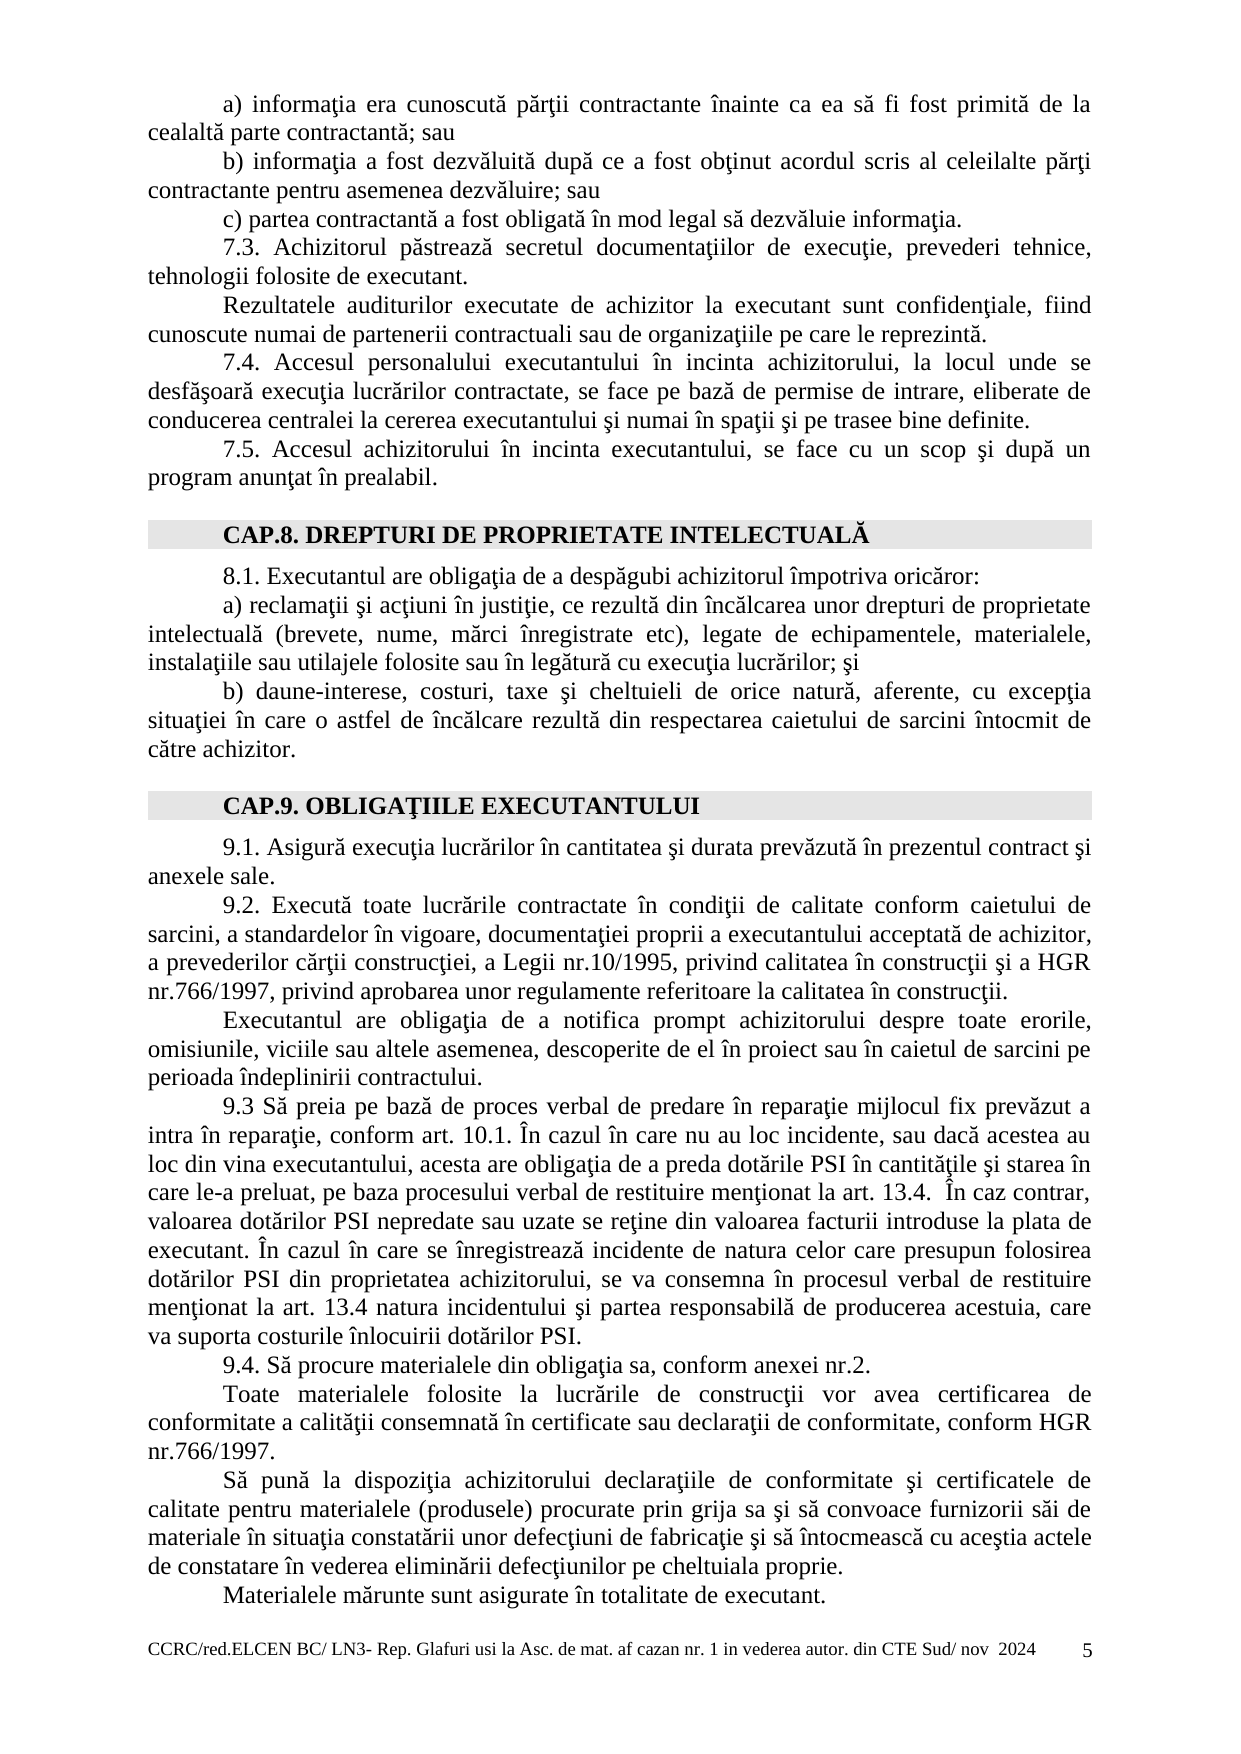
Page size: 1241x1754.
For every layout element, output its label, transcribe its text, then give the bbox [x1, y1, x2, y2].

text 7.5. Accesul achizitorului în incinta executantului, se face cu un scop şi după un program anunţat în prealabil. [148, 434, 1092, 491]
text 9.3 Să preia pe bază de proces verbal de predare în reparaţie mijlocul fix prevăzut a intra în reparaţie, conform art. 10.1. În cazul în care nu au loc incidente, sau dacă acestea au loc din vina executantului, acesta are obligaţia de a preda dotările PSI în cantităţile şi starea în care le-a preluat, pe baza procesului verbal de restituire menţionat la art. 13.4. În caz contrar, valoarea dotărilor PSI nepredate sau uzate se reţine din valoarea facturii introduse la plata de executant. În cazul în care se înregistrează incidente de natura celor care presupun folosirea dotărilor PSI din proprietatea achizitorului, se va consemna în procesul verbal de restituire menţionat la art. 13.4 natura incidentului şi partea responsabilă de producerea acestuia, care va suporta costurile înlocuirii dotărilor PSI. [148, 1091, 1092, 1350]
text Materialele mărunte sunt asigurate în totalitate de executant. [148, 1580, 1092, 1609]
subtitle CAP.8. DREPTURI DE PROPRIETATE INTELECTUALĂ [148, 520, 1092, 549]
text 8.1. Executantul are obligaţia de a despăgubi achizitorul împotriva oricăror: [148, 561, 1092, 590]
text c) partea contractantă a fost obligată în mod legal să dezvăluie informaţia. [148, 204, 1092, 232]
text 7.4. Accesul personalului executantului în incinta achizitorului, la locul unde se desfăşoară execuţia lucrărilor contractate, se face pe bază de permise de intrare, eliberate de conducerea centralei la cererea executantului şi numai în spaţii şi pe trasee bine definite. [148, 347, 1092, 434]
text Rezultatele auditurilor executate de achizitor la executant sunt confidenţiale, fiind cunoscute numai de partenerii contractuali sau de organizaţiile pe care le reprezintă. [148, 290, 1092, 347]
text 9.2. Execută toate lucrările contractate în condiţii de calitate conform caietului de sarcini, a standardelor în vigoare, documentaţiei proprii a executantului acceptată de achizitor, a prevederilor cărţii construcţiei, a Legii nr.10/1995, privind calitatea în construcţii şi a HGR nr.766/1997, privind aprobarea unor regulamente referitoare la calitatea în construcţii. [148, 890, 1092, 1005]
text b) daune-interese, costuri, taxe şi cheltuieli de orice natură, aferente, cu excepţia situaţiei în care o astfel de încălcare rezultă din respectarea caietului de sarcini întocmit de către achizitor. [148, 676, 1092, 762]
text 9.1. Asigură execuţia lucrărilor în cantitatea şi durata prevăzută în prezentul contract şi anexele sale. [148, 832, 1092, 890]
text a) reclamaţii şi acţiuni în justiţie, ce rezultă din încălcarea unor drepturi de proprietate intelectuală (brevete, nume, mărci înregistrate etc), legate de echipamentele, materialele, instalaţiile sau utilajele folosite sau în legătură cu execuţia lucrărilor; şi [148, 590, 1092, 676]
text 9.4. Să procure materialele din obligaţia sa, conform anexei nr.2. [148, 1350, 1092, 1379]
text CAP.9. OBLIGAŢIILE EXECUTANTULUI [148, 791, 1092, 820]
text b) informaţia a fost dezvăluită după ce a fost obţinut acordul scris al celeilalte părţi contractante pentru asemenea dezvăluire; sau [148, 146, 1092, 204]
text Toate materialele folosite la lucrările de construcţii vor avea certificarea de conformitate a calităţii consemnată în certificate sau declaraţii de conformitate, conform HGR nr.766/1997. [148, 1379, 1092, 1465]
text Să pună la dispoziţia achizitorului declaraţiile de conformitate şi certificatele de calitate pentru materialele (produsele) procurate prin grija sa şi să convoace furnizorii săi de materiale în situaţia constatării unor defecţiuni de fabricaţie şi să întocmească cu aceştia actele de constatare în vederea eliminării defecţiunilor pe cheltuiala proprie. [148, 1465, 1092, 1580]
text 7.3. Achizitorul păstrează secretul documentaţiilor de execuţie, prevederi tehnice, tehnologii folosite de executant. [148, 232, 1092, 290]
text Executantul are obligaţia de a notifica prompt achizitorului despre toate erorile, omisiunile, viciile sau altele asemenea, descoperite de el în proiect sau în caietul de sarcini pe perioada îndeplinirii contractului. [148, 1005, 1092, 1091]
text a) informaţia era cunoscută părţii contractante înainte ca ea să fi fost primită de la cealaltă parte contractantă; sau [148, 89, 1092, 146]
